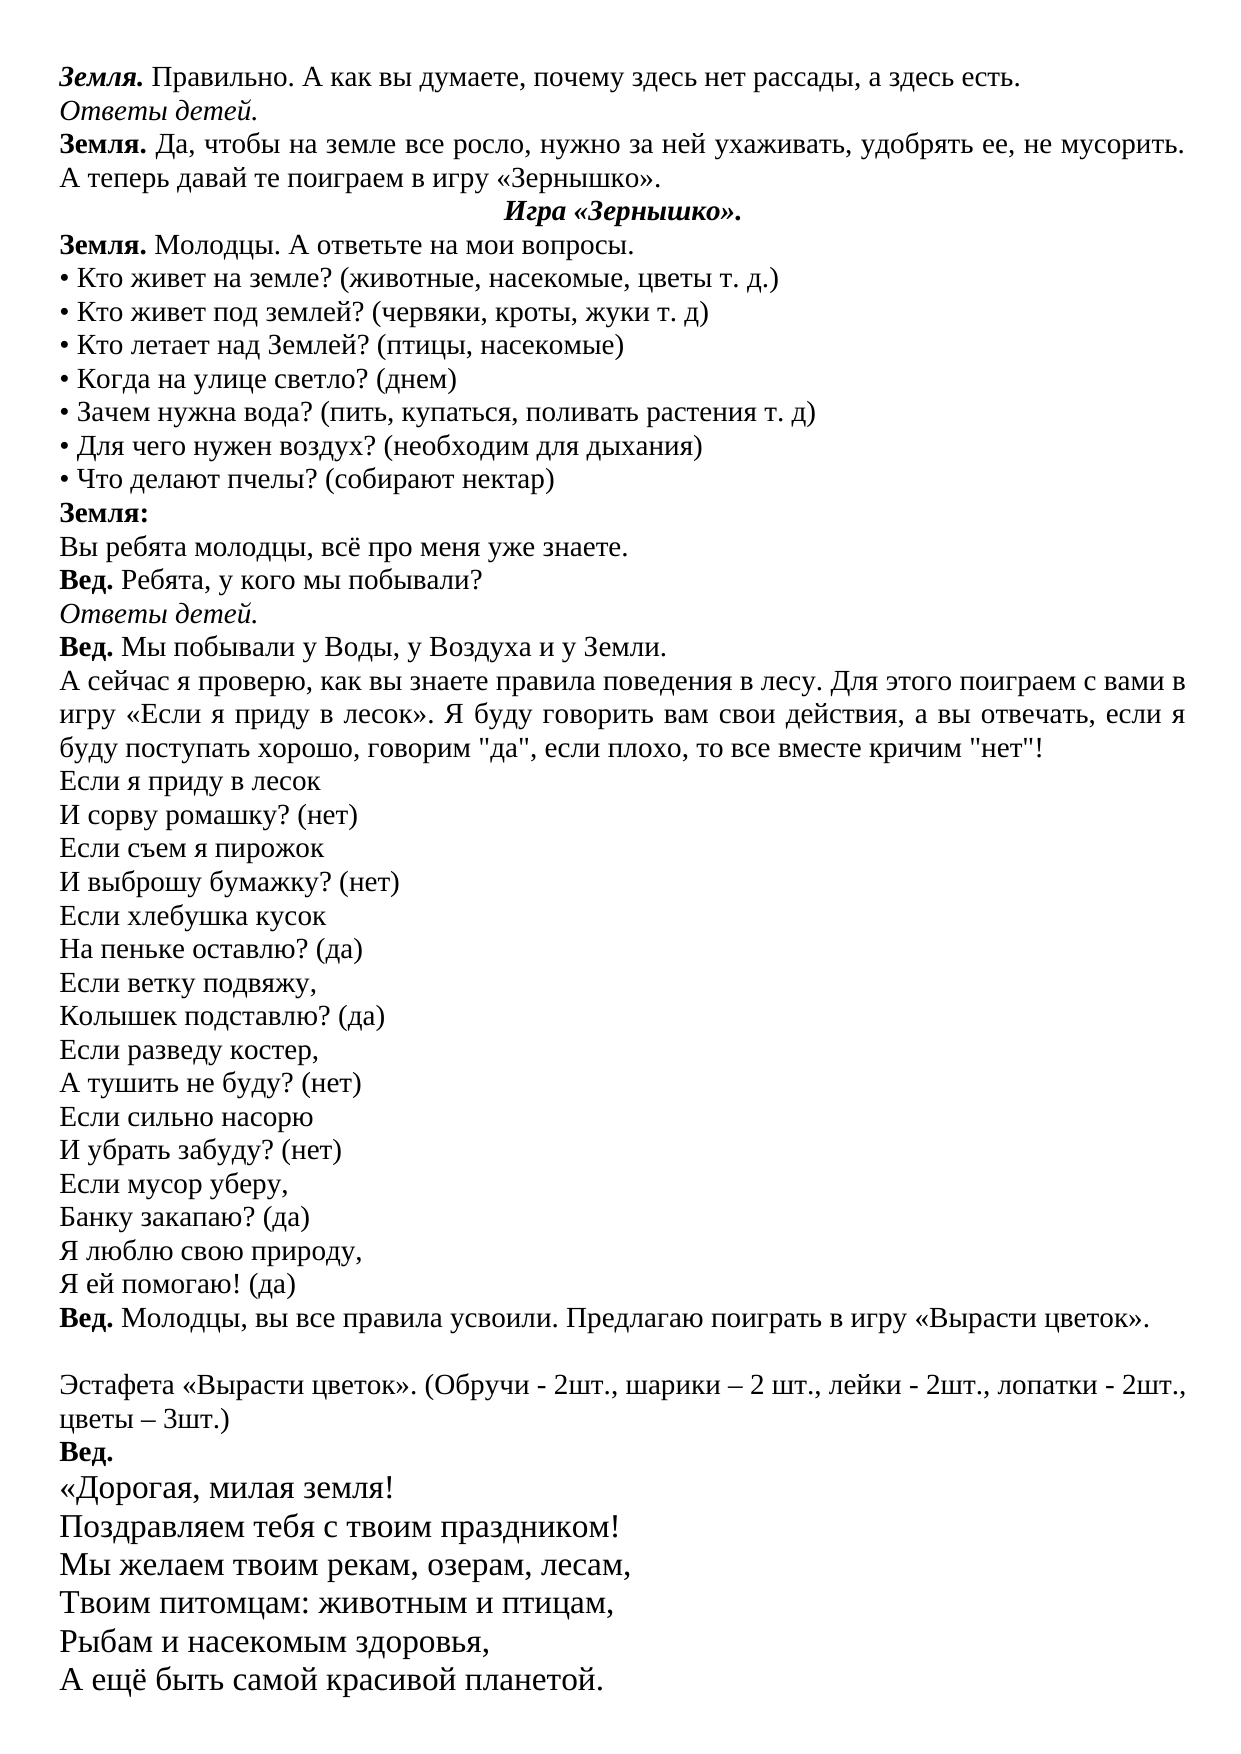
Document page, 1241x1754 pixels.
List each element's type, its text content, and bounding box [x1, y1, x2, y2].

text Я люблю свою природу, [59, 1233, 1187, 1267]
text • Кто живет на земле? (животные, насекомые, цветы т. д.) [59, 260, 1187, 294]
text А тушить не буду? (нет) [59, 1065, 1187, 1099]
text Земля. Молодцы. А ответьте на мои вопросы. [59, 227, 1187, 260]
text Твоим питомцам: животным и птицам, [59, 1583, 1187, 1621]
text Земля. Правильно. А как вы думаете, почему здесь нет рассады, а здесь есть. [59, 59, 1187, 93]
text Мы желаем твоим рекам, озерам, лесам, [59, 1544, 1187, 1583]
text Если съем я пирожок [59, 831, 1187, 864]
text Вед. [59, 1434, 1187, 1468]
text Ответы детей. [59, 93, 1187, 126]
text А ещё быть самой красивой планетой. [59, 1659, 1187, 1698]
text Если хлебушка кусок [59, 898, 1187, 931]
text Ответы детей. [59, 596, 1187, 629]
text Земля: [59, 495, 1187, 529]
text А сейчас я проверю, как вы знаете правила поведения в лесу. Для этого поиграем с вами в игру «Если я приду в лесок». Я буду говорить вам свои действия, а вы отвечать, если я буду поступать хорошо, говорим "да", если плохо, то все вместе кричим "нет"! [59, 663, 1187, 763]
text «Дорогая, милая земля! [59, 1468, 1187, 1506]
text Если я приду в лесок [59, 763, 1187, 797]
text • Когда на улице светло? (днем) [59, 361, 1187, 394]
text Банку закапаю? (да) [59, 1199, 1187, 1233]
text Эстафета «Вырасти цветок». (Обручи - 2шт., шарики – 2 шт., лейки - 2шт., лопатки - 2шт., цветы – 3шт.) [59, 1367, 1187, 1434]
text Рыбам и насекомым здоровья, [59, 1621, 1187, 1659]
text • Кто живет под землей? (червяки, кроты, жуки т. д) [59, 294, 1187, 327]
text Вед. Молодцы, вы все правила усвоили. Предлагаю поиграть в игру «Вырасти цветок». [59, 1300, 1187, 1334]
text • Зачем нужна вода? (пить, купаться, поливать растения т. д) [59, 394, 1187, 428]
text Колышек подставлю? (да) [59, 998, 1187, 1032]
text • Кто летает над Землей? (птицы, насекомые) [59, 327, 1187, 361]
text Игра «Зернышко». [59, 193, 1187, 227]
text Если ветку подвяжу, [59, 965, 1187, 998]
text Вы ребята молодцы, всё про меня уже знаете. [59, 529, 1187, 562]
text И сорву ромашку? (нет) [59, 797, 1187, 831]
text Если сильно насорю [59, 1099, 1187, 1132]
text Если разведу костер, [59, 1032, 1187, 1065]
text • Что делают пчелы? (собирают нектар) [59, 462, 1187, 495]
text Вед. Мы побывали у Воды, у Воздуха и у Земли. [59, 629, 1187, 663]
text Земля. Да, чтобы на земле все росло, нужно за ней ухаживать, удобрять ее, не мусорить. А теперь давай те поиграем в игру «Зернышко». [59, 126, 1187, 193]
text Если мусор уберу, [59, 1166, 1187, 1199]
text И выброшу бумажку? (нет) [59, 864, 1187, 898]
text Вед. Ребята, у кого мы побывали? [59, 562, 1187, 596]
text И убрать забуду? (нет) [59, 1132, 1187, 1166]
text Поздравляем тебя с твоим праздником! [59, 1506, 1187, 1544]
text Я ей помогаю! (да) [59, 1267, 1187, 1300]
text • Для чего нужен воздух? (необходим для дыхания) [59, 428, 1187, 462]
text На пеньке оставлю? (да) [59, 931, 1187, 965]
